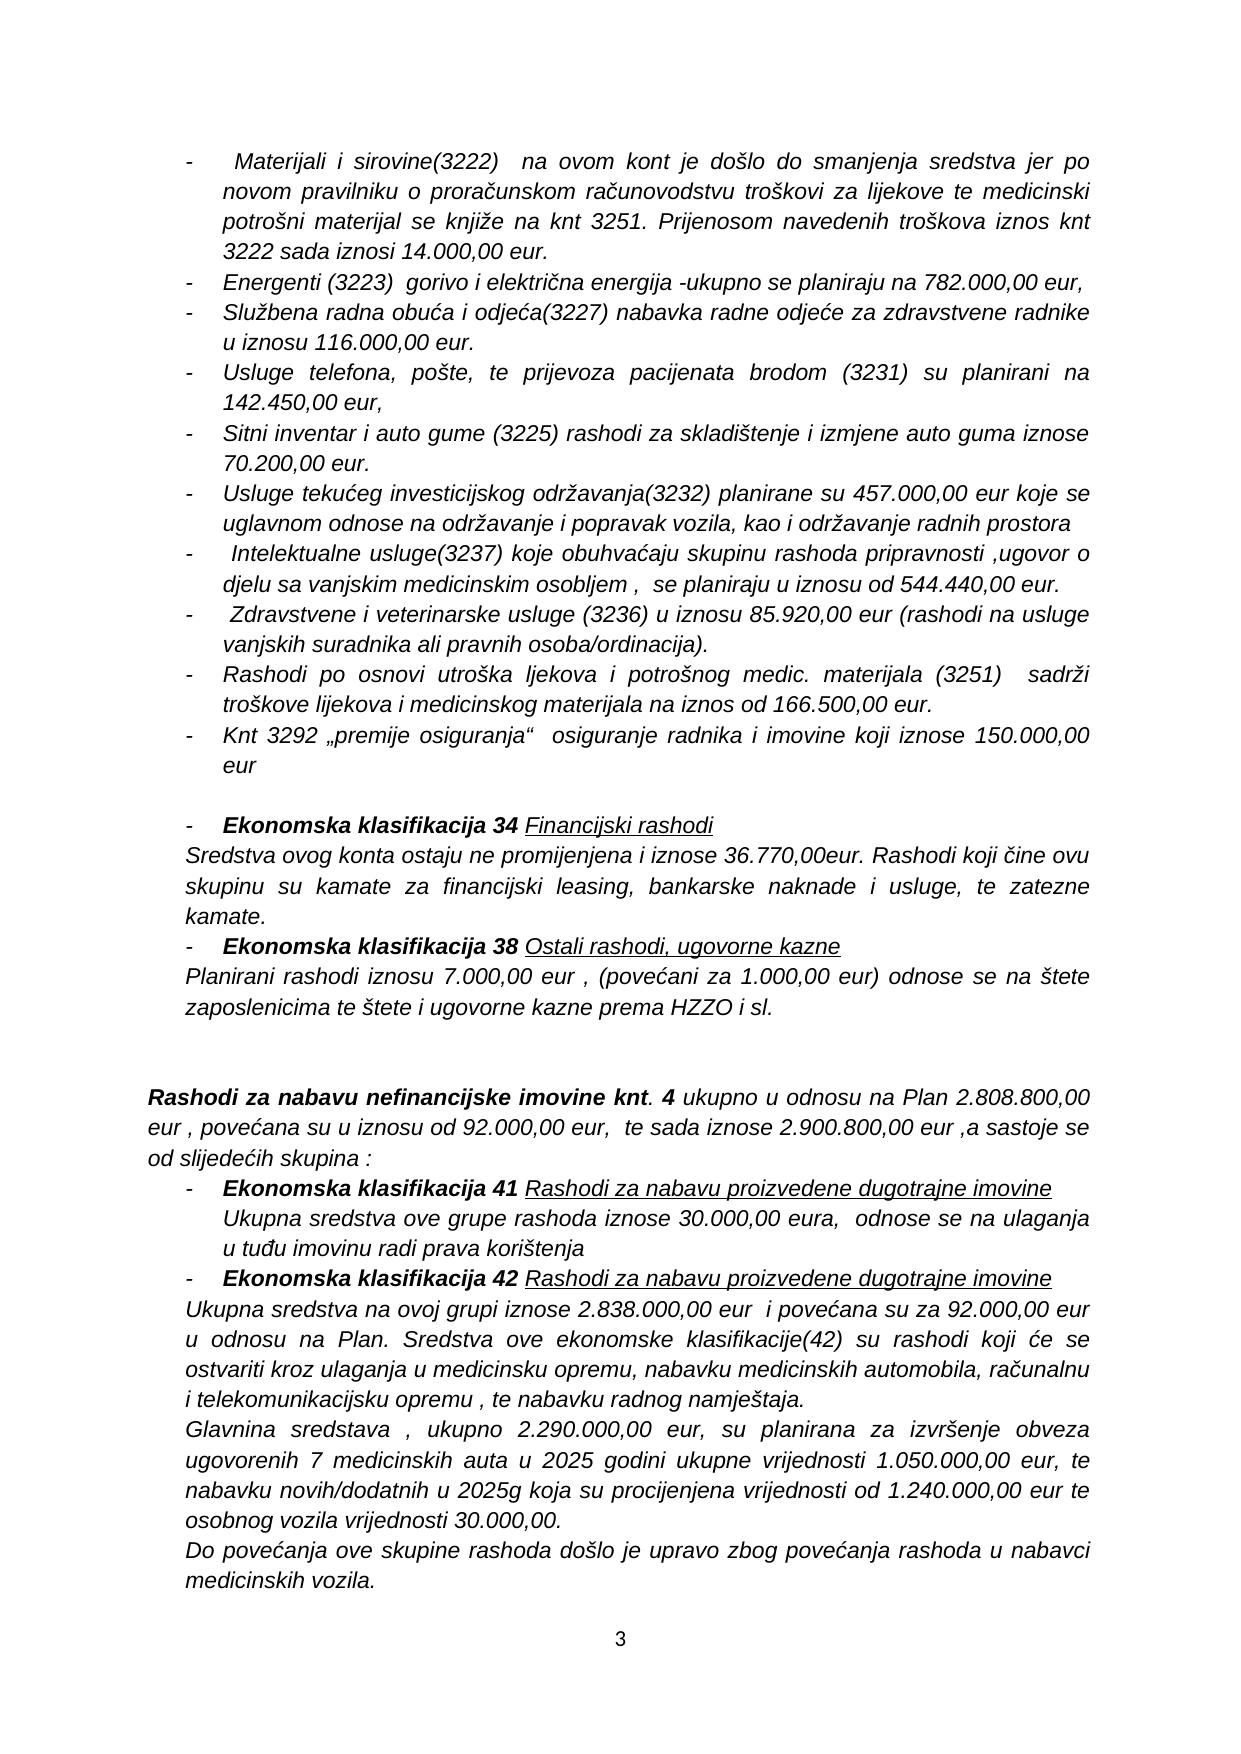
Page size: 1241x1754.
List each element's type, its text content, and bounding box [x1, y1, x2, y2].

list Intelektualne usluge(3237) koje obuhvaćaju skupinu rashoda pripravnosti ,ugovor o djelu sa vanjskim medicinskim osobljem , se planiraju u iznosu od 544.440,00 eur. [185, 540, 1093, 597]
list Rashodi po osnovi utroška ljekova i potrošnog medic. materijala (3251) sadrži troškove lijekova i medicinskog materijala na iznos od 166.500,00 eur. [185, 661, 1093, 718]
text Do povećanja ove skupine rashoda došlo je upravo zbog povećanja rashoda u nabavci medicinskih vozila. [185, 1537, 1093, 1594]
list Ekonomska klasifikacija 34 Financijski rashodi [185, 812, 1093, 838]
list Ekonomska klasifikacija 42 Rashodi za nabavu proizvedene dugotrajne imovine [185, 1265, 1093, 1292]
list Usluge telefona, pošte, te prijevoza pacijenata brodom (3231) su planirani na 142.450,00 eur, [185, 359, 1093, 416]
list Ekonomska klasifikacija 38 Ostali rashodi, ugovorne kazne [185, 933, 1093, 959]
text Ukupna sredstva na ovoj grupi iznose 2.838.000,00 eur i povećana su za 92.000,00 eur u odnosu na Plan. Sredstva ove ekonomske klasifikacije(42) su rashodi koji će se ostvariti kroz ulaganja u medicinsku opremu, nabavku medicinskih automobila, računalnu i telekomunikacijsku opremu , te nabavku radnog namještaja. [185, 1296, 1093, 1412]
text Sredstva ovog konta ostaju ne promijenjena i iznose 36.770,00eur. Rashodi koji čine ovu skupinu su kamate za financijski leasing, bankarske naknade i usluge, te zatezne kamate. [185, 842, 1093, 929]
list Knt 3292 „premije osiguranja“ osiguranje radnika i imovine koji iznose 150.000,00 eur [185, 722, 1093, 778]
list Energenti (3223) gorivo i električna energija -ukupno se planiraju na 782.000,00 eur, [185, 268, 1093, 295]
list Zdravstvene i veterinarske usluge (3236) u iznosu 85.920,00 eur (rashodi na usluge vanjskih suradnika ali pravnih osoba/ordinacija). [185, 601, 1093, 657]
list Ukupna sredstva ove grupe rashoda iznose 30.000,00 eura, odnose se na ulaganja u tuđu imovinu radi prava korištenja [223, 1205, 1093, 1261]
list Usluge tekućeg investicijskog održavanja(3232) planirane su 457.000,00 eur koje se uglavnom odnose na održavanje i popravak vozila, kao i održavanje radnih prostora [185, 480, 1093, 536]
list Materijali i sirovine(3222) na ovom kont je došlo do smanjenja sredstva jer po novom pravilniku o proračunskom računovodstvu troškovi za lijekove te medicinski potrošni materijal se knjiže na knt 3251. Prijenosom navedenih troškova iznos knt 3222 sada iznosi 14.000,00 eur. [185, 148, 1093, 264]
list Sitni inventar i auto gume (3225) rashodi za skladištenje i izmjene auto guma iznose 70.200,00 eur. [185, 419, 1093, 476]
list Službena radna obuća i odjeća(3227) nabavka radne odjeće za zdravstvene radnike u iznosu 116.000,00 eur. [185, 299, 1093, 355]
text Planirani rashodi iznosu 7.000,00 eur , (povećani za 1.000,00 eur) odnose se na štete zaposlenicima te štete i ugovorne kazne prema HZZO i sl. [185, 963, 1093, 1020]
text Rashodi za nabavu nefinancijske imovine knt. 4 ukupno u odnosu na Plan 2.808.800,00 eur , povećana su u iznosu od 92.000,00 eur, te sada iznose 2.900.800,00 eur ,a sastoje se od slijedećih skupina : [148, 1084, 1093, 1171]
list Ekonomska klasifikacija 41 Rashodi za nabavu proizvedene dugotrajne imovine [185, 1175, 1093, 1201]
text Glavnina sredstava , ukupno 2.290.000,00 eur, su planirana za izvršenje obveza ugovorenih 7 medicinskih auta u 2025 godini ukupne vrijednosti 1.050.000,00 eur, te nabavku novih/dodatnih u 2025g koja su procijenjena vrijednosti od 1.240.000,00 eur te osobnog vozila vrijednosti 30.000,00. [185, 1416, 1093, 1533]
